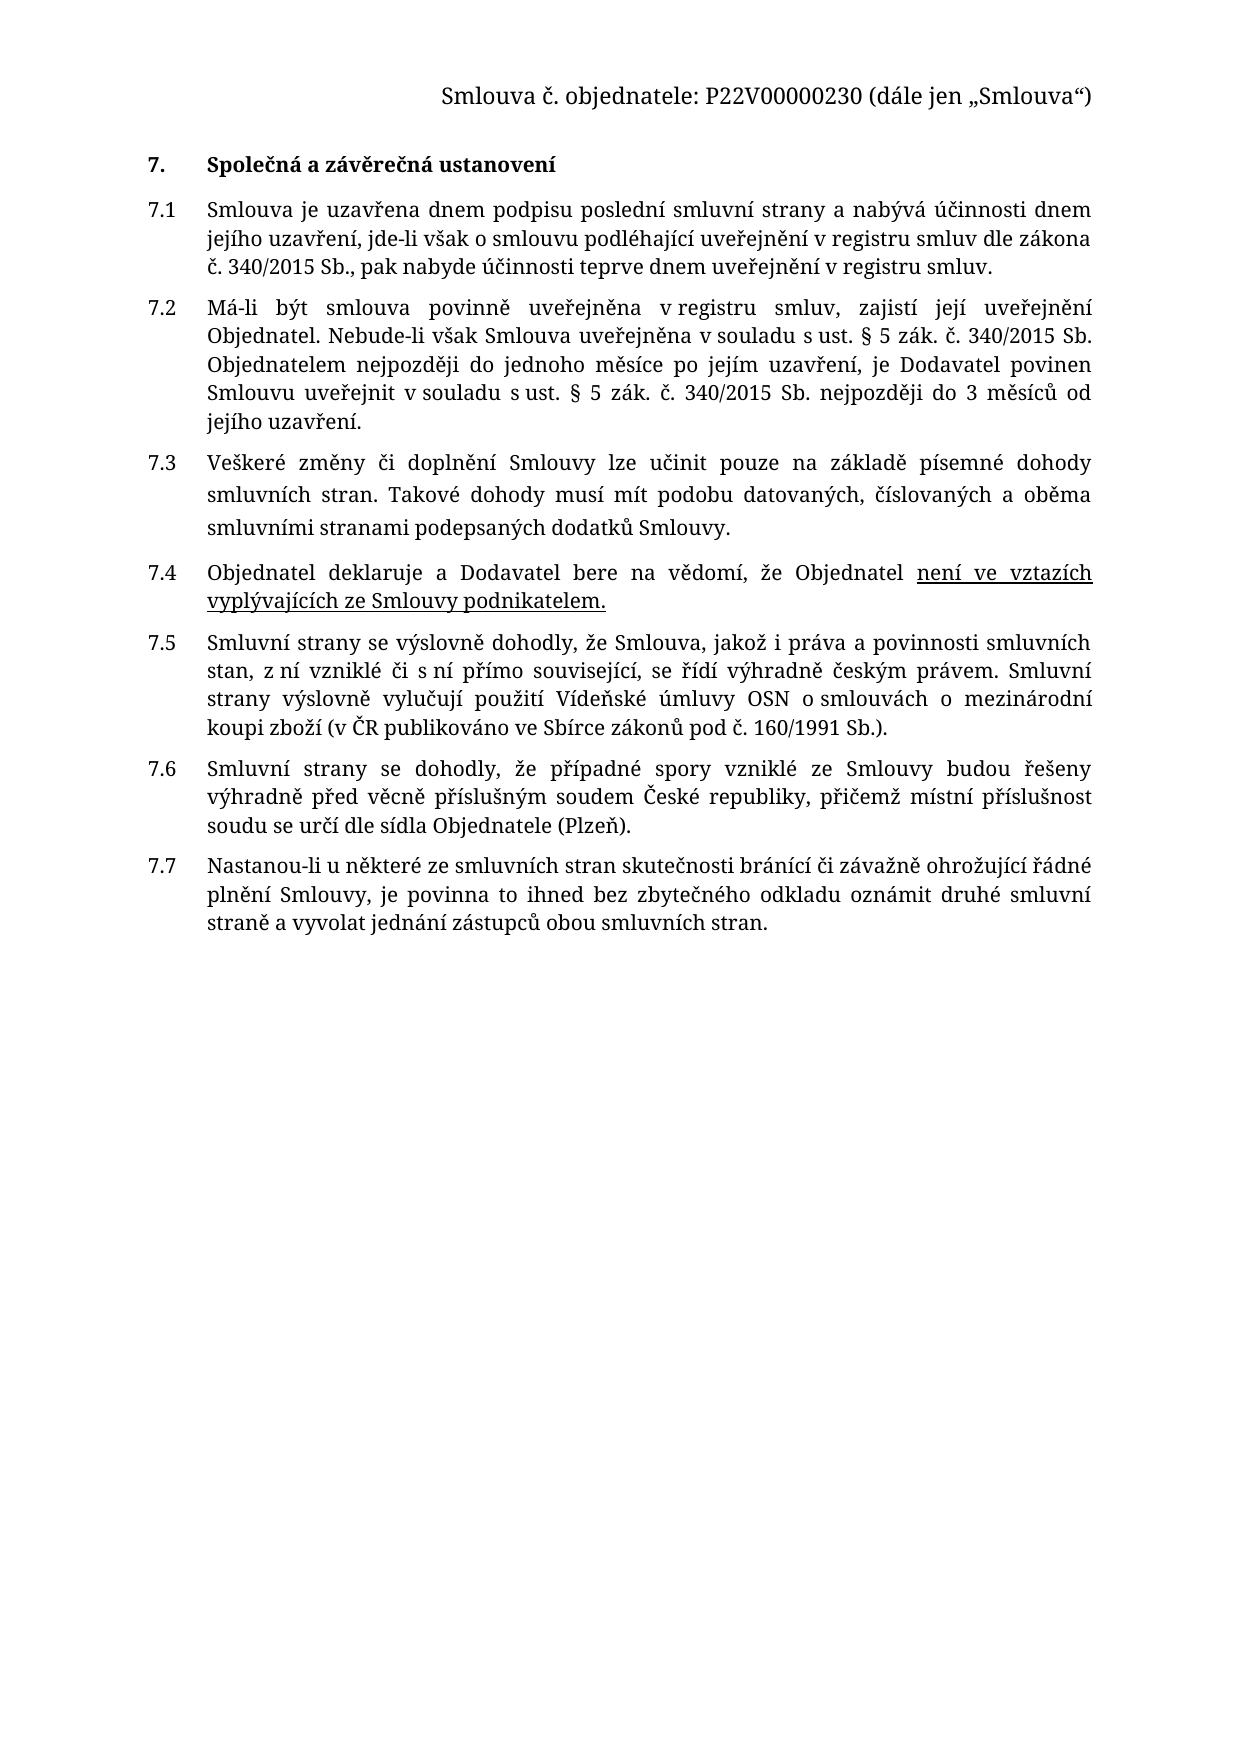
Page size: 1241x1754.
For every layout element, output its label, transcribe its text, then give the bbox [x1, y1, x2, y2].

list Má-li být smlouva povinně uveřejněna v registru smluv, zajistí její uveřejnění Objednatel. Nebude-li však Smlouva uveřejněna v souladu s ust. § 5 zák. č. 340/2015 Sb. Objednatelem nejpozději do jednoho měsíce po jejím uzavření, je Dodavatel povinen Smlouvu uveřejnit v souladu s ust. § 5 zák. č. 340/2015 Sb. nejpozději do 3 měsíců od jejího uzavření. [148, 293, 1092, 435]
list Objednatel deklaruje a Dodavatel bere na vědomí, že Objednatel není ve vztazích vyplývajících ze Smlouvy podnikatelem. [148, 558, 1092, 615]
list Smlouva je uzavřena dnem podpisu poslední smluvní strany a nabývá účinnosti dnem jejího uzavření, jde-li však o smlouvu podléhající uveřejnění v registru smluv dle zákona č. 340/2015 Sb., pak nabyde účinnosti teprve dnem uveřejnění v registru smluv. [148, 195, 1092, 281]
list Nastanou-li u některé ze smluvních stran skutečnosti bránící či závažně ohrožující řádné plnění Smlouvy, je povinna to ihned bez zbytečného odkladu oznámit druhé smluvní straně a vyvolat jednání zástupců obou smluvních stran. [148, 852, 1092, 937]
list Společná a závěrečná ustanovení [148, 150, 1092, 179]
list Smluvní strany se dohodly, že případné spory vzniklé ze Smlouvy budou řešeny výhradně před věcně příslušným soudem České republiky, přičemž místní příslušnost soudu se určí dle sídla Objednatele (Plzeň). [148, 754, 1092, 839]
list Veškeré změny či doplnění Smlouvy lze učinit pouze na základě písemné dohody smluvních stran. Takové dohody musí mít podobu datovaných, číslovaných a oběma smluvními stranami podepsaných dodatků Smlouvy. [148, 448, 1092, 542]
list Smluvní strany se výslovně dohodly, že Smlouva, jakož i práva a povinnosti smluvních stan, z ní vzniklé či s ní přímo související, se řídí výhradně českým právem. Smluvní strany výslovně vylučují použití Vídeňské úmluvy OSN o smlouvách o mezinárodní koupi zboží (v ČR publikováno ve Sbírce zákonů pod č. 160/1991 Sb.). [148, 628, 1092, 741]
